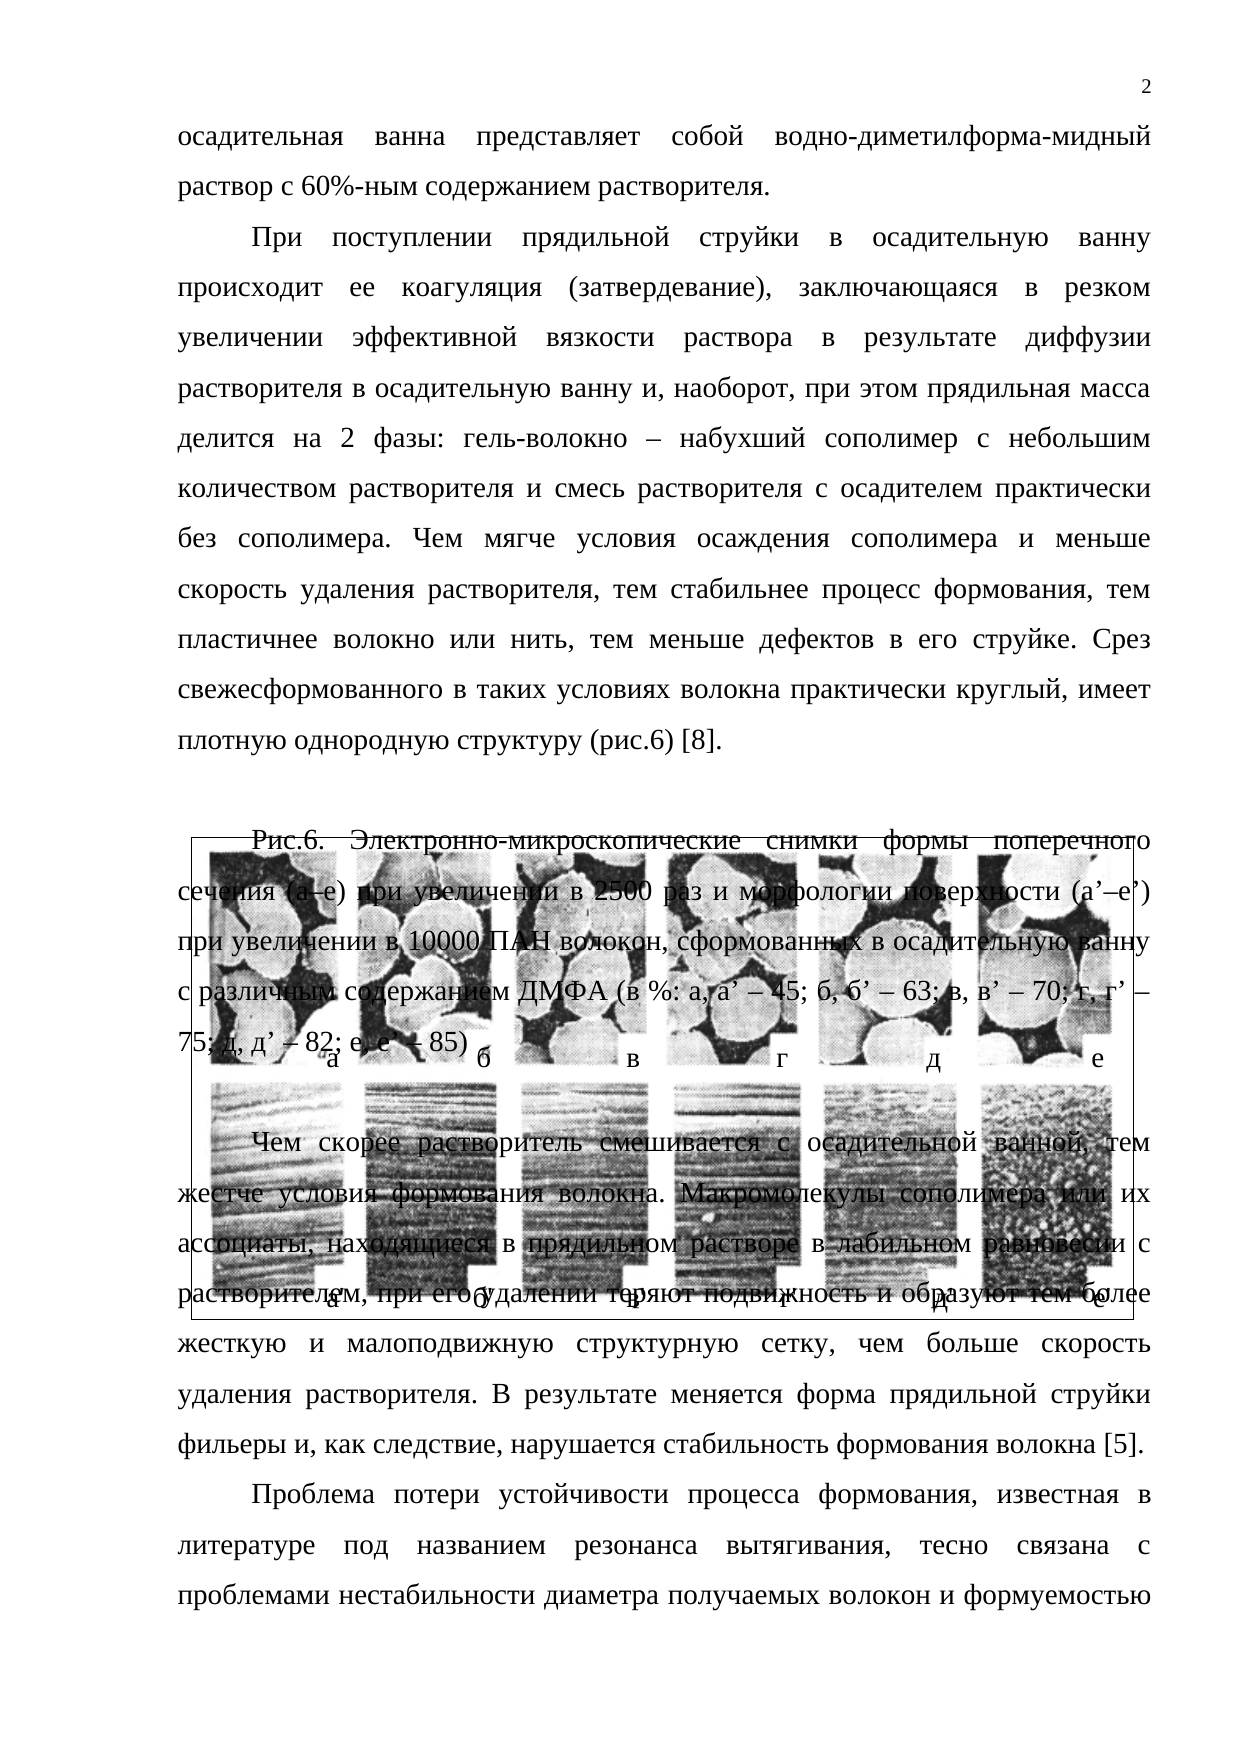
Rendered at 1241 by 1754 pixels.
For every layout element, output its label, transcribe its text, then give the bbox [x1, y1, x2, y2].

picture [480, 1057, 487, 1066]
picture [930, 1057, 936, 1066]
text Рис.6. Электронно-микроскопические снимки формы поперечного сечения (а–е) при увеличении в 2500 раз и морфологии поверхности (а’–е’) при увеличении в 10000 ПАН волокон, сформованных в осадительную ванну с различным содержанием ДМФА (в %: а, а’ – 45; б, б’ – 63; в, в’ – 70; г, г’ – 75; д, д’ – 82; е, е’ – 85) [177, 822, 1152, 1057]
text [177, 1477, 1152, 1611]
picture [192, 1057, 1133, 1124]
text Чем скорее растворитель смешивается с осадительной ванной, тем жестче условия формования волокна. Макромолекулы сополимера или их ассоциаты, находящиеся в прядильном растворе в лабильном равновесии с растворителем, при его удалении теряют подвижность и образуют тем более жесткую и малоподвижную структурную сетку, чем больше скорость удаления растворителя. В результате меняется форма прядильной струйки фильеры и, как следствие, нарушается стабильность формования волокна [5]. [177, 1124, 1152, 1460]
text При поступлении прядильной струйки в осадительную ванну происходит ее коагуляция (затвердевание), заключающаяся в резком увеличении эффективной вязкости раствора в результате диффузии растворителя в осадительную ванну и, наоборот, при этом прядильная масса делится на 2 фазы: гель-волокно – набухший сополимер с небольшим количеством растворителя и смесь растворителя с осадителем практически без сополимера. Чем мягче условия осаждения сополимера и меньше скорость удаления растворителя, тем стабильнее процесс формования, тем пластичнее волокно или нить, тем меньше дефектов в его струйке. Срез свежесформованного в таких условиях волокна практически круглый, имеет плотную однородную структуру (рис.6) [8]. [177, 219, 1152, 755]
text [177, 118, 1152, 202]
